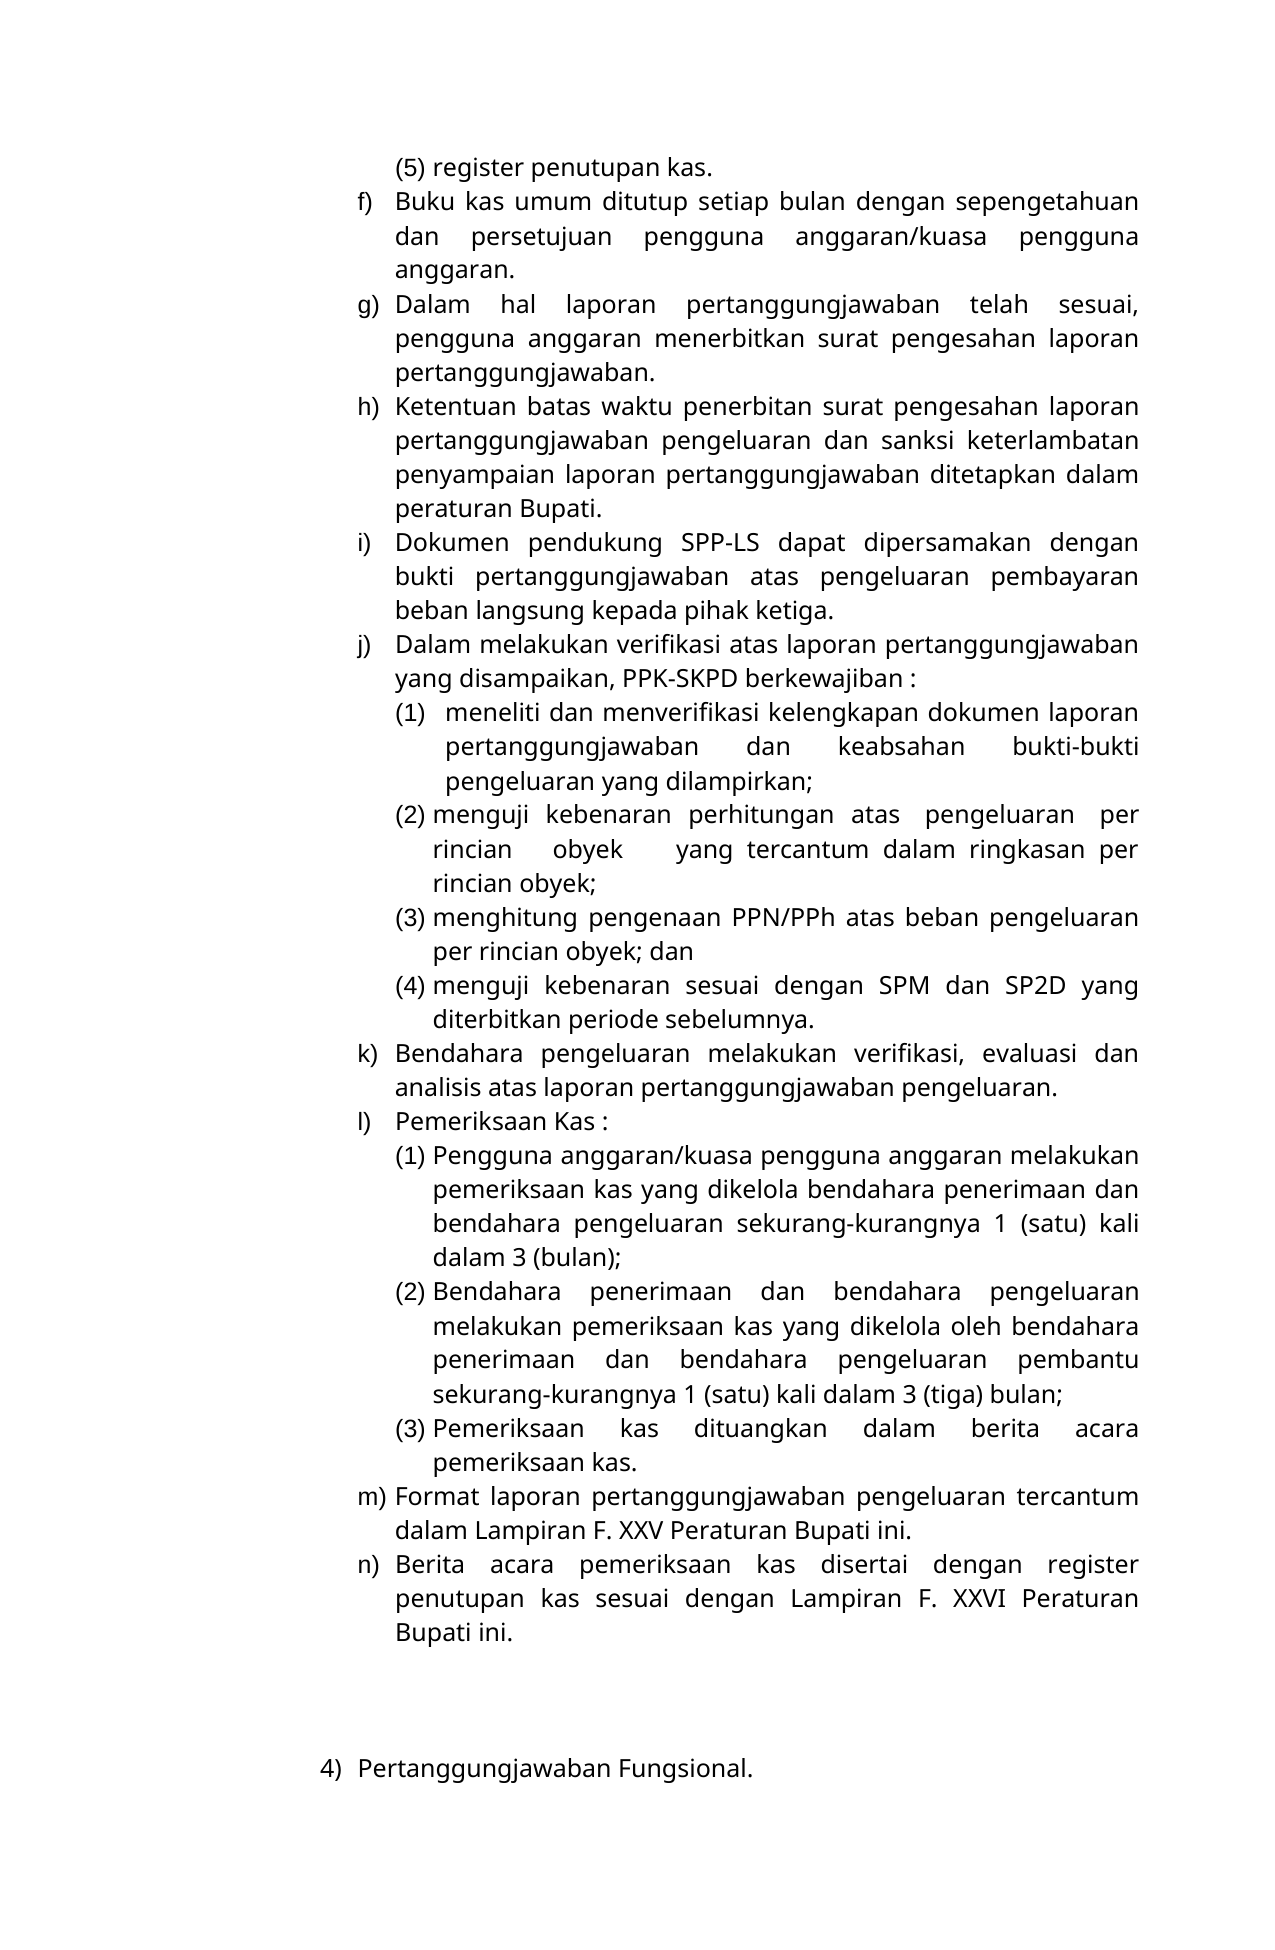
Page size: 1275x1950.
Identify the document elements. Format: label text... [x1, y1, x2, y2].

list Buku kas umum ditutup setiap bulan dengan sepengetahuan dan persetujuan pengguna anggaran/kuasa pengguna anggaran. [357, 184, 1140, 286]
list Bendahara pengeluaran melakukan verifikasi, evaluasi dan analisis atas laporan pertanggungjawaban pengeluaran. [357, 1036, 1140, 1104]
list Pengguna anggaran/kuasa pengguna anggaran melakukan pemeriksaan kas yang dikelola bendahara penerimaan dan bendahara pengeluaran sekurang-kurangnya 1 (satu) kali dalam 3 (bulan); [395, 1138, 1140, 1274]
list Pertanggungjawaban Fungsional. [320, 1751, 1140, 1785]
list Pemeriksaan kas dituangkan dalam berita acara pemeriksaan kas. [395, 1410, 1140, 1478]
list menguji kebenaran perhitungan atas pengeluaran per rincian obyek yang tercantum dalam ringkasan per rincian obyek; [395, 797, 1140, 899]
list menghitung pengenaan PPN/PPh atas beban pengeluaran per rincian obyek; dan [395, 899, 1140, 967]
list Dalam melakukan verifikasi atas laporan pertanggungjawaban yang disampaikan, PPK-SKPD berkewajiban : [357, 627, 1140, 695]
list Dokumen pendukung SPP-LS dapat dipersamakan dengan bukti pertanggungjawaban atas pengeluaran pembayaran beban langsung kepada pihak ketiga. [357, 525, 1140, 627]
list Dalam hal laporan pertanggungjawaban telah sesuai, pengguna anggaran menerbitkan surat pengesahan laporan pertanggungjawaban. [357, 286, 1140, 388]
list Bendahara penerimaan dan bendahara pengeluaran melakukan pemeriksaan kas yang dikelola oleh bendahara penerimaan dan bendahara pengeluaran pembantu sekurang-kurangnya 1 (satu) kali dalam 3 (tiga) bulan; [395, 1274, 1140, 1410]
list meneliti dan menverifikasi kelengkapan dokumen laporan pertanggungjawaban dan keabsahan bukti-bukti pengeluaran yang dilampirkan; [395, 695, 1140, 797]
list Berita acara pemeriksaan kas disertai dengan register penutupan kas sesuai dengan Lampiran F. XXVI Peraturan Bupati ini. [357, 1547, 1140, 1649]
list menguji kebenaran sesuai dengan SPM dan SP2D yang diterbitkan periode sebelumnya. [395, 967, 1140, 1036]
list Ketentuan batas waktu penerbitan surat pengesahan laporan pertanggungjawaban pengeluaran dan sanksi keterlambatan penyampaian laporan pertanggungjawaban ditetapkan dalam peraturan Bupati. [357, 388, 1140, 525]
list Format laporan pertanggungjawaban pengeluaran tercantum dalam Lampiran F. XXV Peraturan Bupati ini. [357, 1478, 1140, 1547]
list register penutupan kas. [395, 150, 1140, 184]
list Pemeriksaan Kas : [357, 1104, 1140, 1138]
